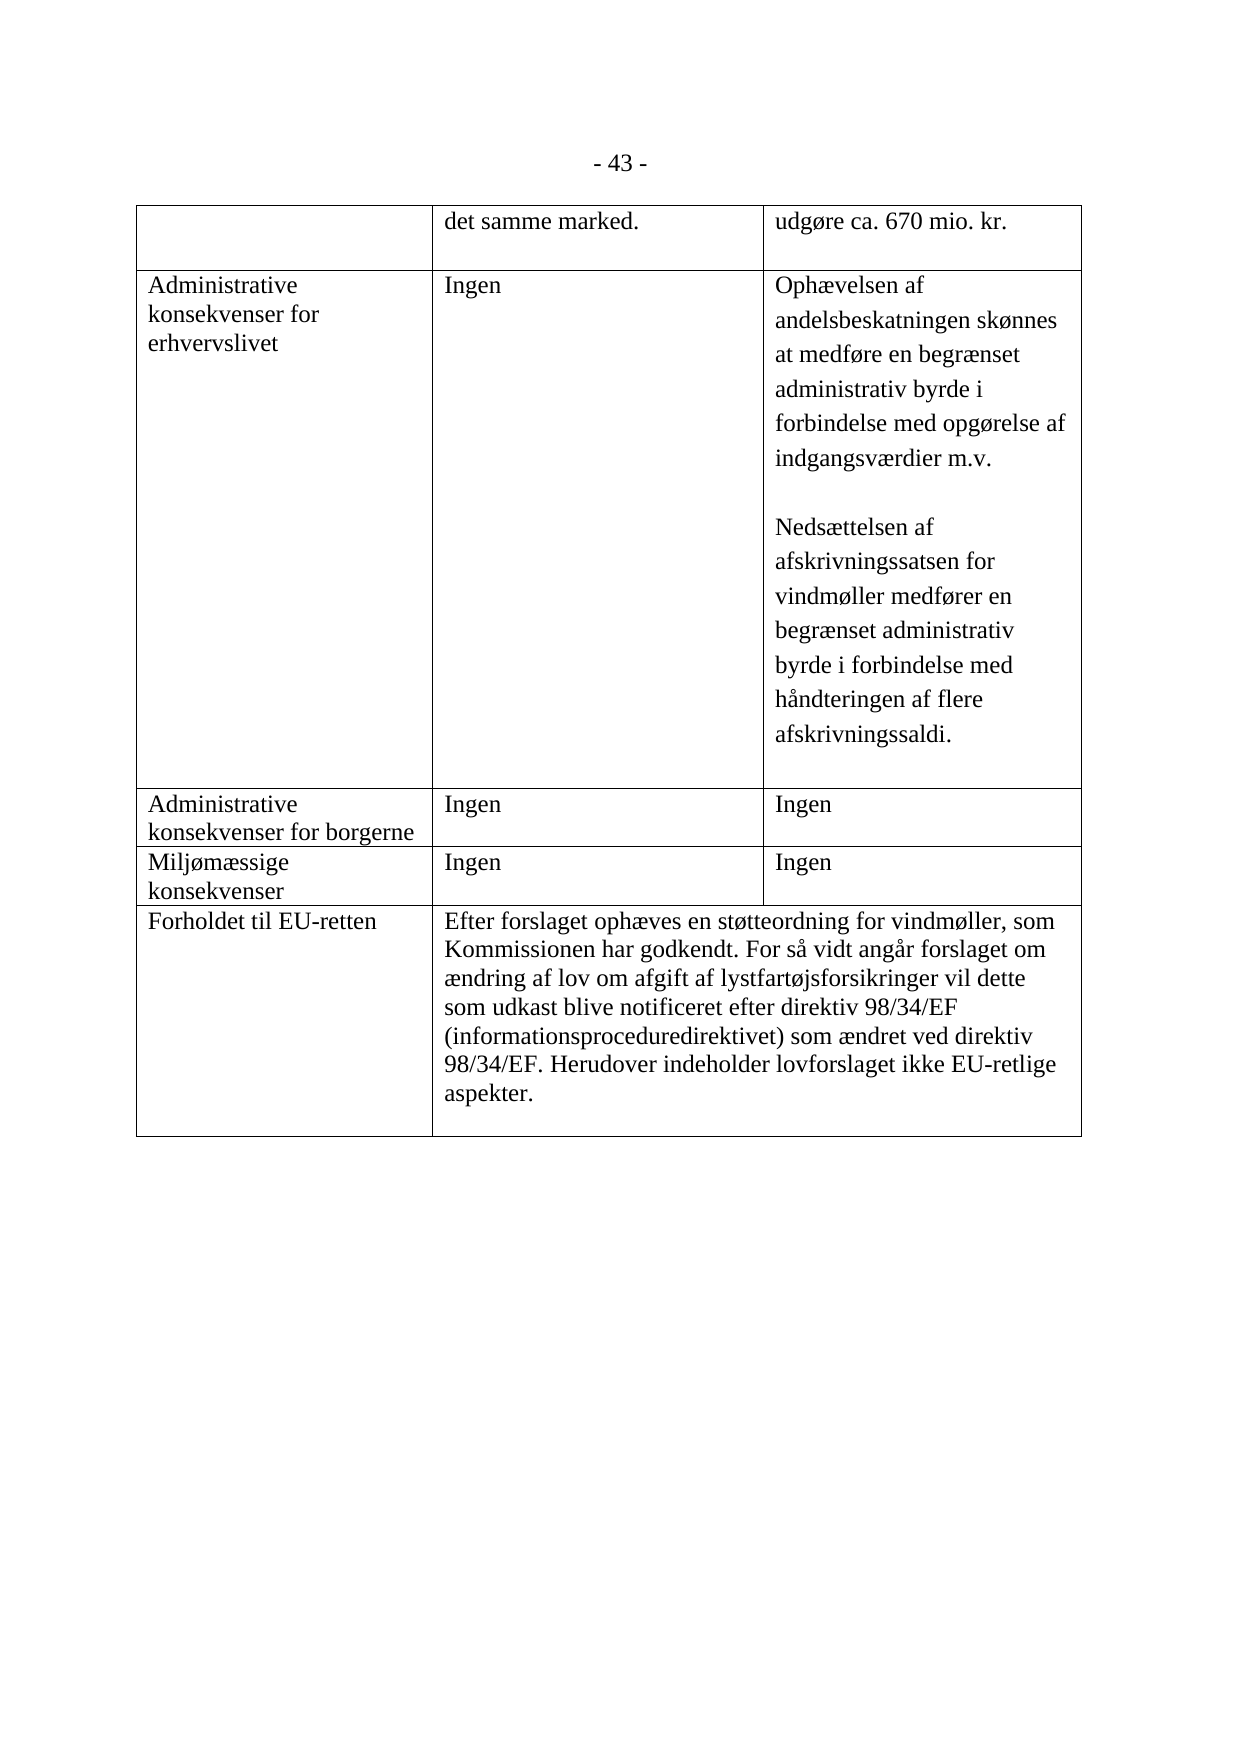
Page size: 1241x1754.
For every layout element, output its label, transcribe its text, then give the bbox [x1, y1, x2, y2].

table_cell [764, 206, 1081, 269]
table_cell Ingen [433, 789, 763, 846]
table_cell Ingen [764, 847, 1081, 905]
table_cell Ophævelsen af andelsbeskatningen skønnes at medføre en begrænset administrativ byrde i forbindelse med opgørelse af indgangsværdier m.v. Nedsættelsen af afskrivningssatsen for vindmøller medfører en begrænset administrativ byrde i forbindelse med håndteringen af flere afskrivningssaldi. [764, 271, 1081, 788]
table_cell Administrative konsekvenser for erhvervslivet [137, 271, 432, 788]
table_cell Ingen [433, 271, 763, 788]
table_cell Administrative konsekvenser for borgerne [137, 789, 432, 846]
table_cell Ingen [433, 847, 763, 905]
table_cell Miljømæssige konsekvenser [137, 847, 432, 905]
table_cell Forholdet til EU-retten [137, 906, 432, 1136]
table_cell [137, 206, 432, 269]
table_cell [433, 206, 763, 269]
table_cell Efter forslaget ophæves en støtteordning for vindmøller, som Kommissionen har godkendt. For så vidt angår forslaget om ændring af lov om afgift af lystfartøjsforsikringer vil dette som udkast blive notificeret efter direktiv 98/34/EF (informationsproceduredirektivet) som ændret ved direktiv 98/34/EF. Herudover indeholder lovforslaget ikke EU-retlige aspekter. [433, 906, 1081, 1136]
table_cell Ingen [764, 789, 1081, 846]
